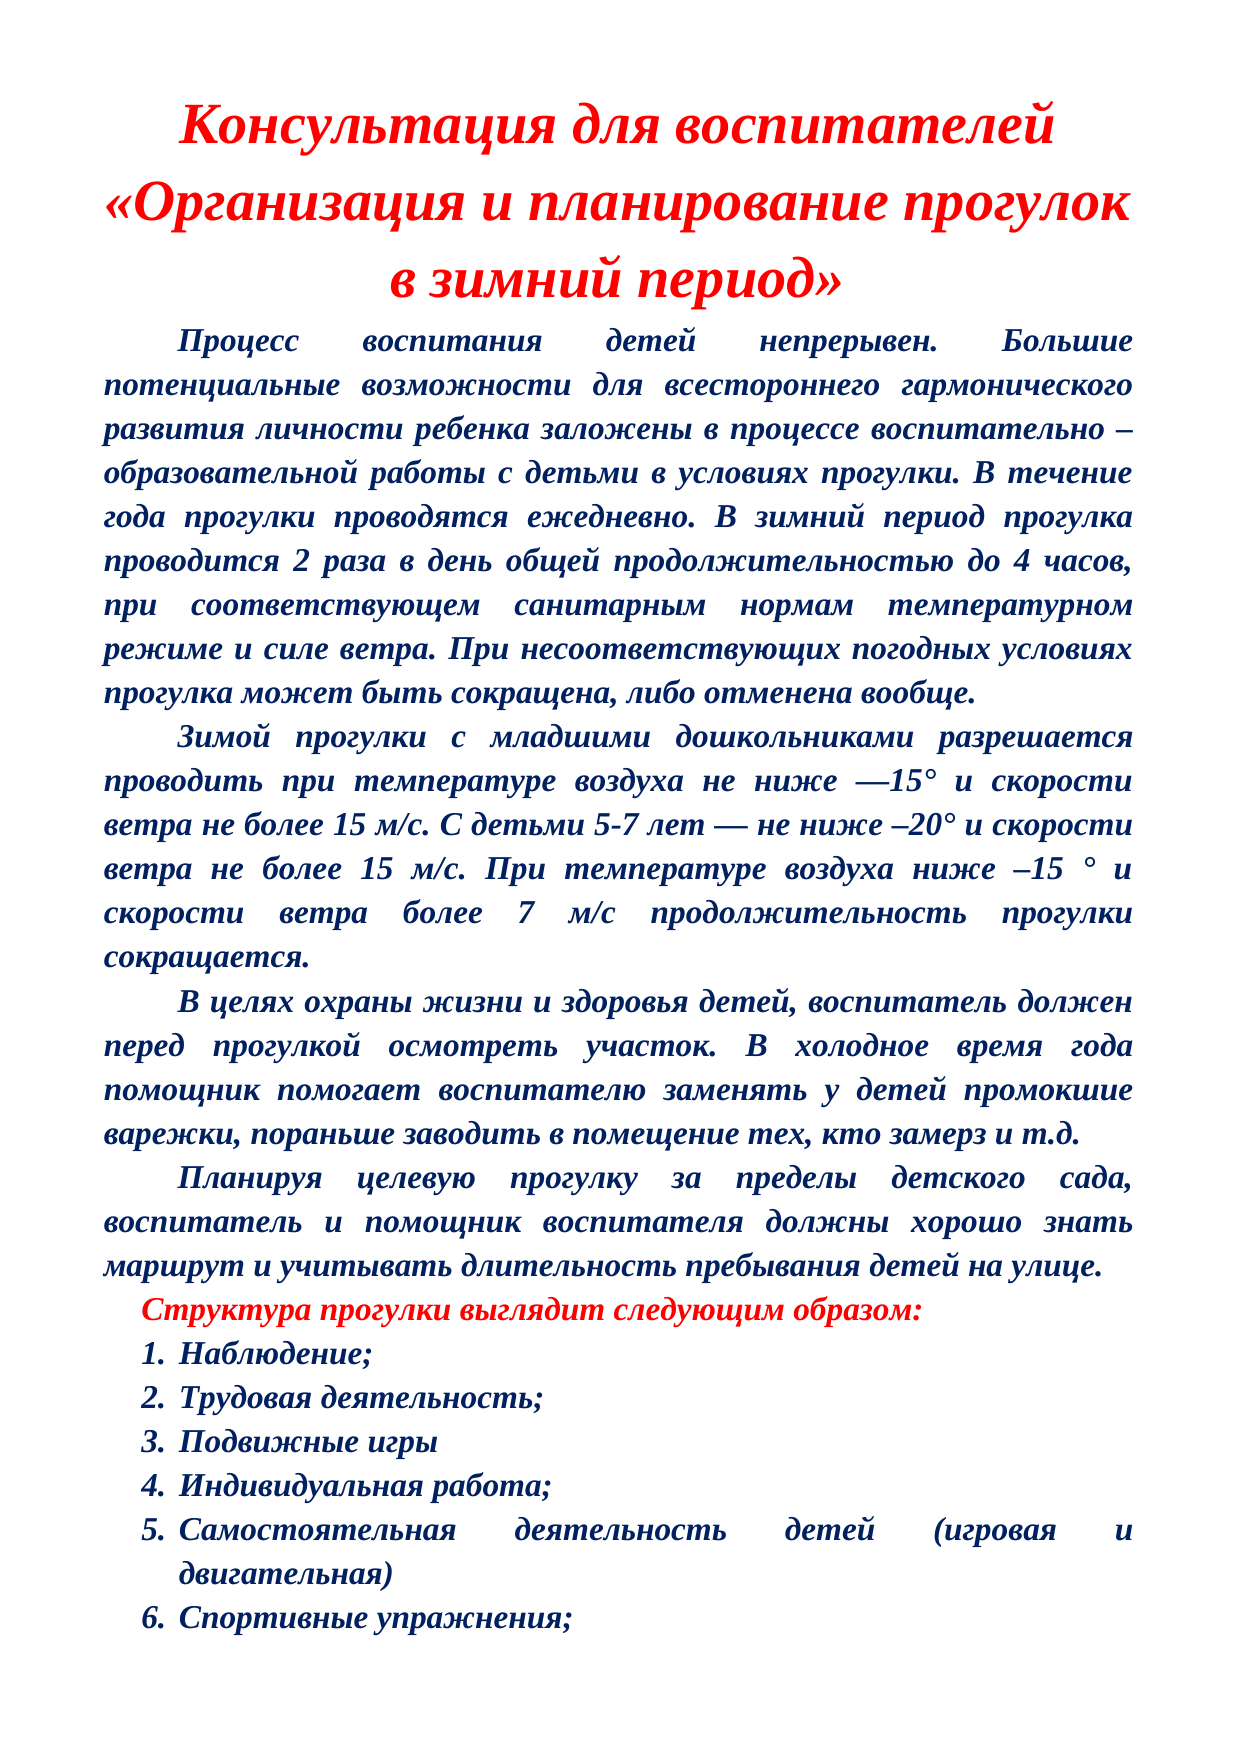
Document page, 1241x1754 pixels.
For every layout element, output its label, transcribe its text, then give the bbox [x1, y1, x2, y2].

list Подвижные игры [141, 1421, 1137, 1460]
text Структура прогулки выглядит следующим образом: [103, 1289, 1137, 1328]
list Трудовая деятельность; [141, 1377, 1137, 1416]
text Зимой прогулки с младшими дошкольниками разрешается проводить при температуре воздуха не ниже —15° и скорости ветра не более 15 м/с. С детьми 5-7 лет — не ниже –20° и скорости ветра не более 15 м/с. При температуре воздуха ниже –15 ° и скорости ветра более 7 м/с продолжительность прогулки сокращается. [103, 716, 1137, 975]
text Планируя целевую прогулку за пределы детского сада, воспитатель и помощник воспитателя должны хорошо знать маршрут и учитывать длительность пребывания детей на улице. [103, 1157, 1137, 1283]
text «Организация и планирование прогулок в зимний период» [103, 166, 1137, 310]
list Наблюдение; [141, 1333, 1137, 1372]
text Консультация для воспитателей [103, 89, 1137, 156]
list Индивидуальная работа; [141, 1466, 1137, 1504]
list Спортивные упражнения; [141, 1598, 1137, 1636]
text В целях охраны жизни и здоровья детей, воспитатель должен перед прогулкой осмотреть участок. В холодное время года помощник помогает воспитателю заменять у детей промокшие варежки, пораньше заводить в помещение тех, кто замерз и т.д. [103, 981, 1137, 1151]
list Самостоятельная деятельность детей (игровая и двигательная) [141, 1509, 1137, 1592]
text Процесс воспитания детей непрерывен. Большие потенциальные возможности для всестороннего гармонического развития личности ребенка заложены в процессе воспитательно – образовательной работы с детьми в условиях прогулки. В течение года прогулки проводятся ежедневно. В зимний период прогулка проводится 2 раза в день общей продолжительностью до 4 часов, при соответствующем санитарным нормам температурном режиме и силе ветра. При несоответствующих погодных условиях прогулка может быть сокращена, либо отменена вообще. [103, 320, 1137, 711]
